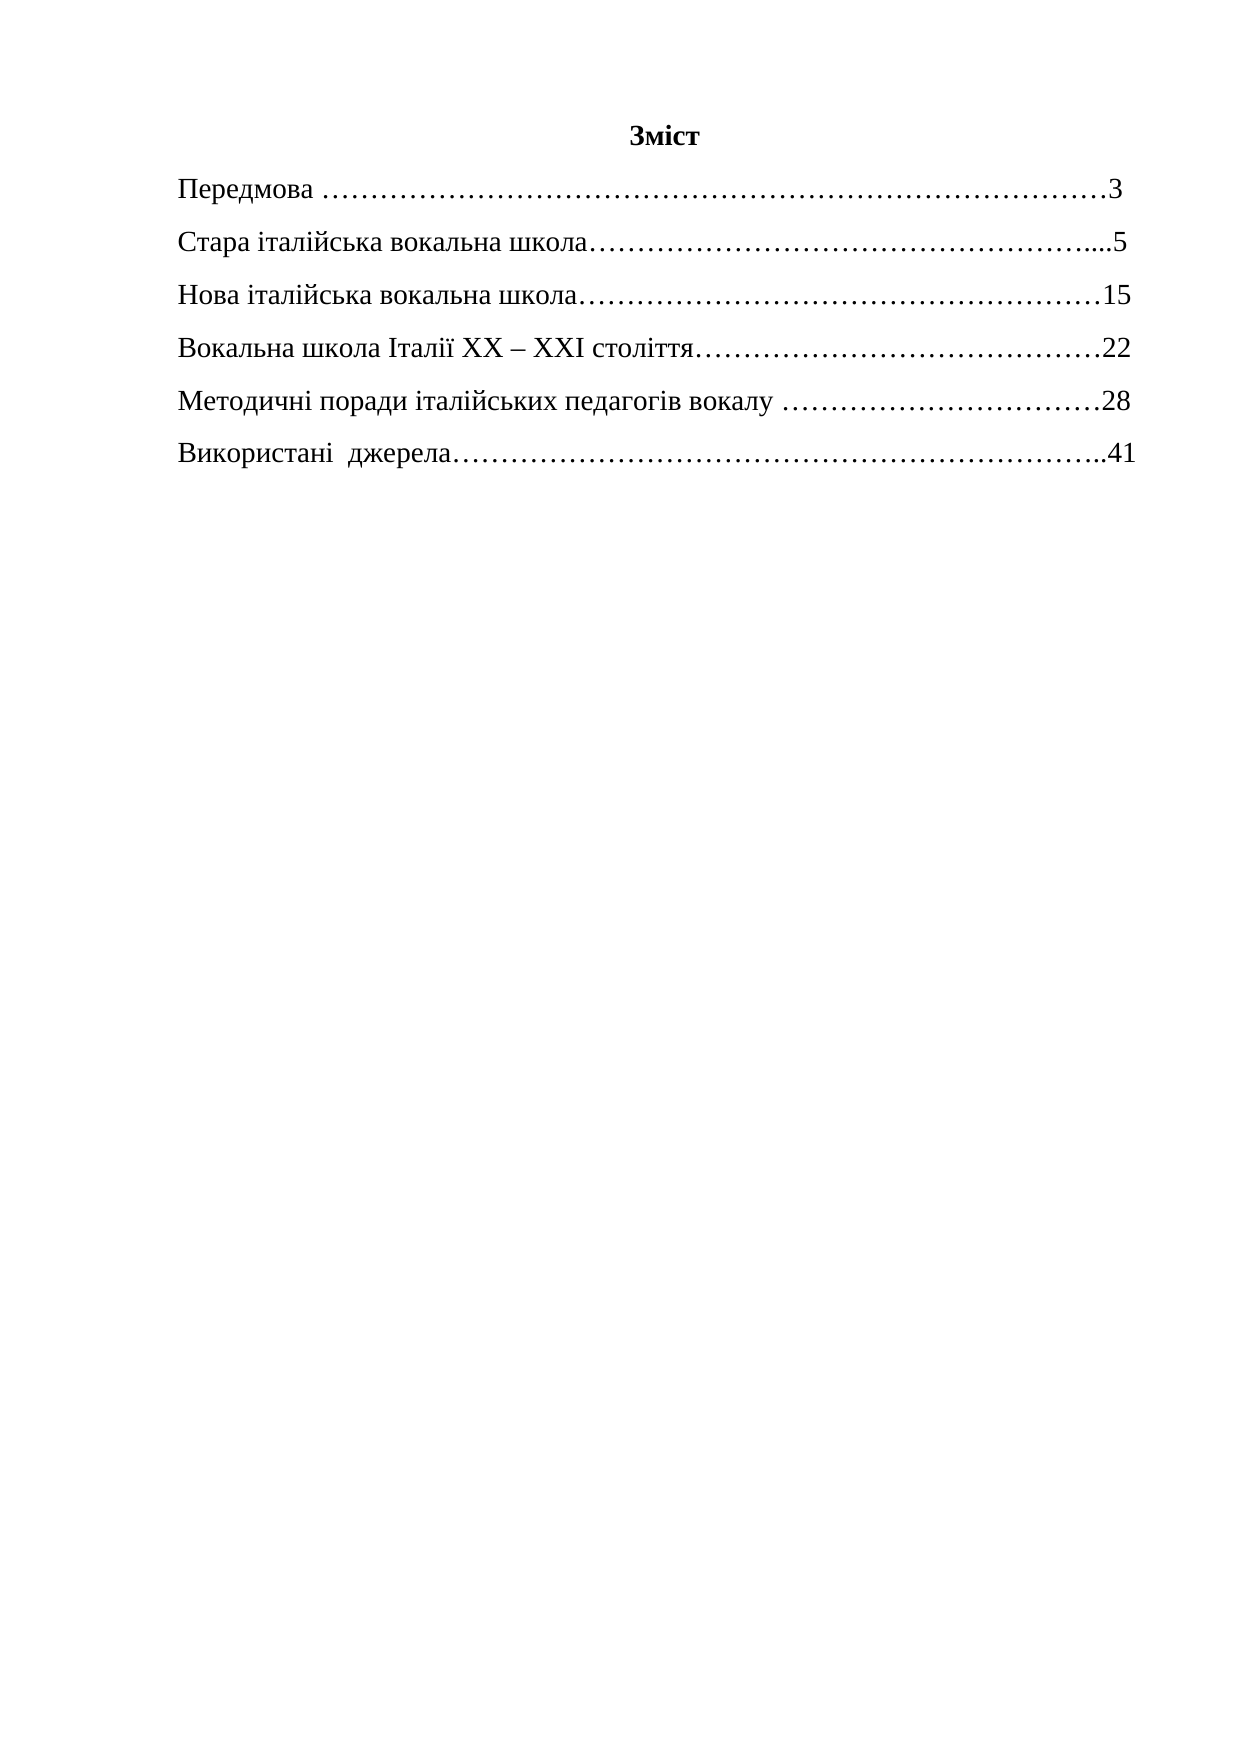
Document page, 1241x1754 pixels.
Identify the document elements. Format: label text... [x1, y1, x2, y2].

text Передмова ………………………………………………………………………3 [177, 171, 1152, 204]
text Вокальна школа Італії ХХ – ХХI століття……………………………………22 [177, 330, 1152, 363]
text Стара італійська вокальна школа……………………………………………....5 [177, 224, 1152, 257]
text Використані джерела…………………………………………………………..41 [177, 436, 1152, 469]
text Зміст [177, 118, 1152, 152]
text Методичні поради італійських педагогів вокалу ……………………………28 [177, 383, 1152, 416]
text Нова італійська вокальна школа………………………………………………15 [177, 277, 1152, 310]
